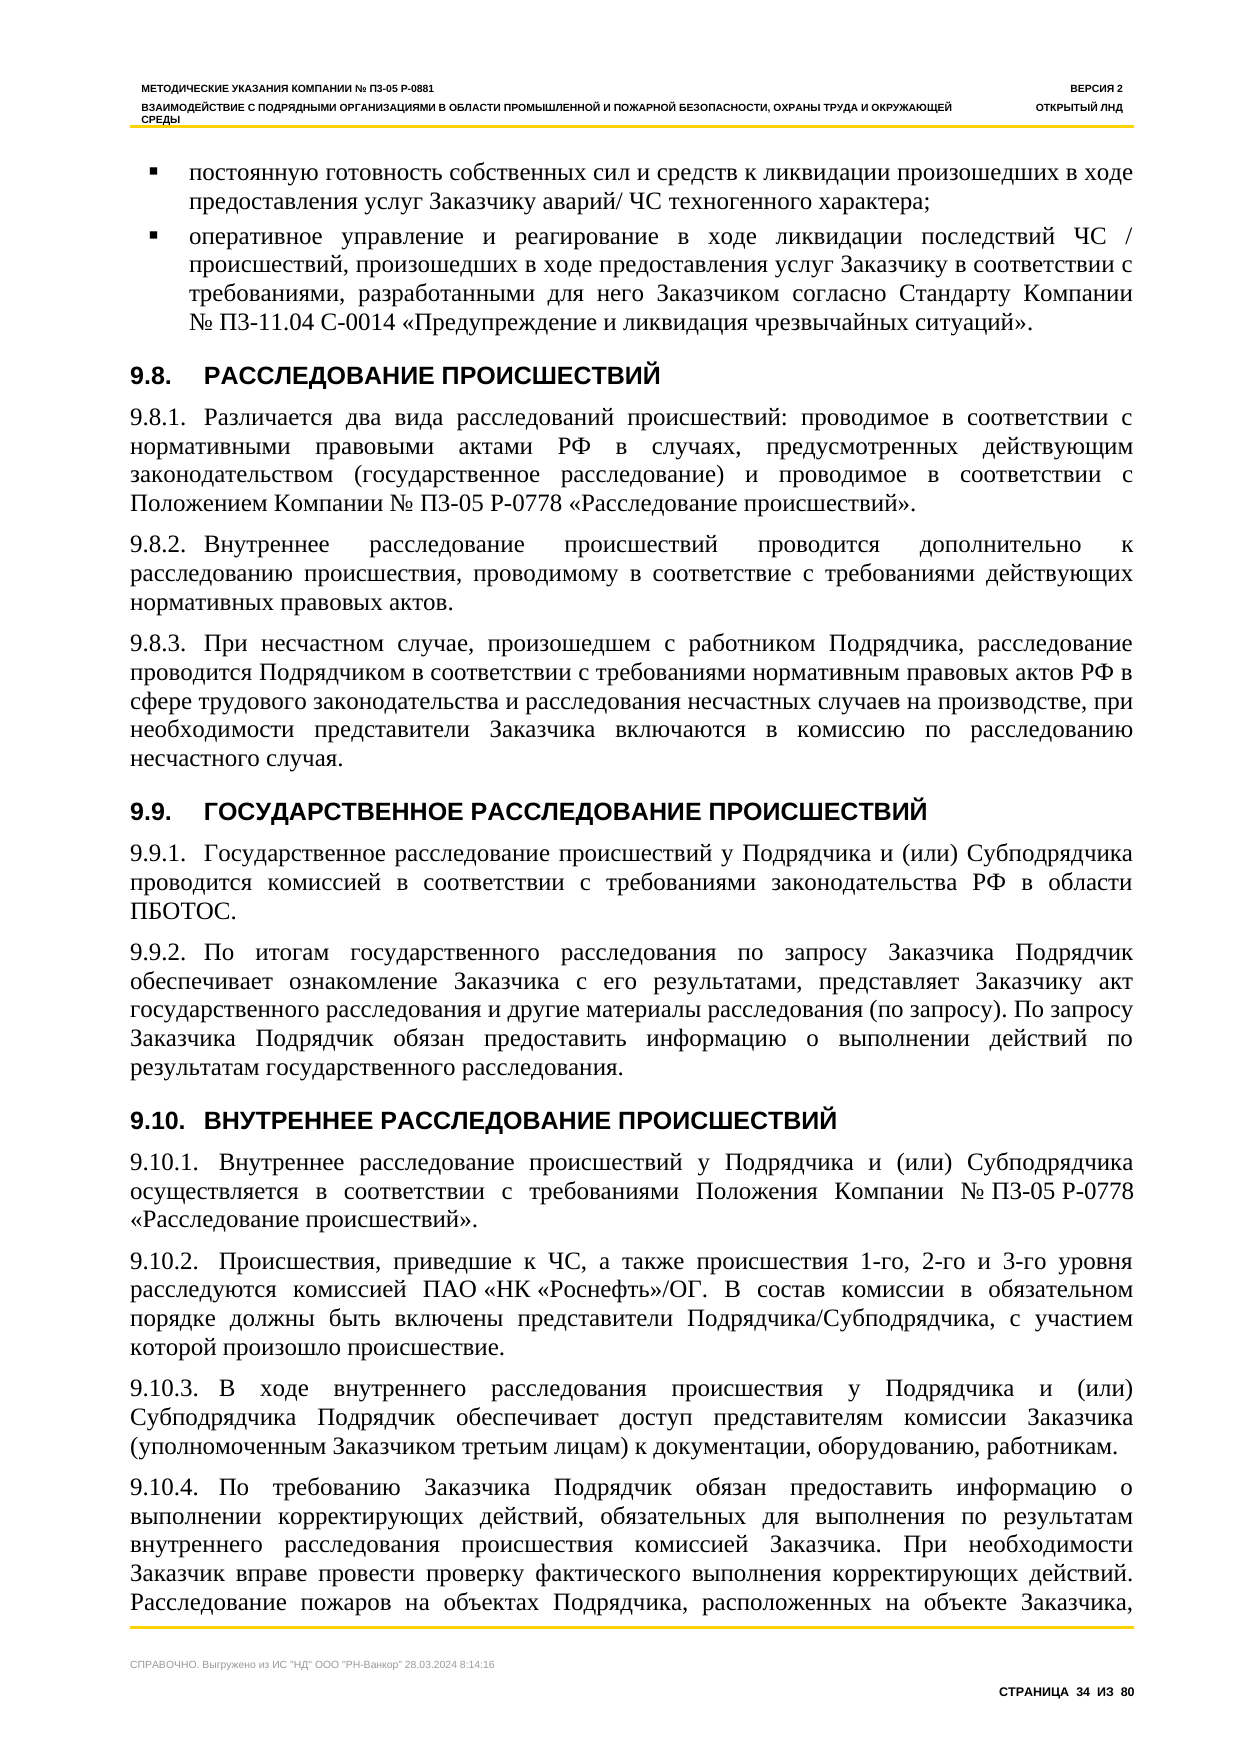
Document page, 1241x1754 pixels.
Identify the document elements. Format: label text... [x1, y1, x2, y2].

list оперативное управление и реагирование в ходе ликвидации последствий ЧС / происшествий, произошедших в ходе предоставления услуг Заказчику в соответствии с требованиями, разработанными для него Заказчиком согласно Стандарту Компании № П3-11.04 С-0014 «Предупреждение и ликвидация чрезвычайных ситуаций». [148, 221, 1134, 336]
subtitle ГОСУДАРСТВЕННОЕ РАССЛЕДОВАНИЕ ПРОИСШЕСТВИЙ [130, 797, 1134, 826]
list По итогам государственного расследования по запросу Заказчика Подрядчик обеспечивает ознакомление Заказчика с его результатами, представляет Заказчику акт государственного расследования и другие материалы расследования (по запросу). По запросу Заказчика Подрядчик обязан предоставить информацию о выполнении действий по результатам государственного расследования. [130, 937, 1134, 1081]
list Различается два вида расследований происшествий: проводимое в соответствии с нормативными правовыми актами РФ в случаях, предусмотренных действующим законодательством (государственное расследование) и проводимое в соответствии с Положением Компании № П3-05 Р-0778 «Расследование происшествий». [130, 402, 1134, 517]
list Внутреннее расследование происшествий проводится дополнительно к расследованию происшествия, проводимому в соответствие с требованиями действующих нормативных правовых актов. [130, 529, 1134, 616]
list Государственное расследование происшествий у Подрядчика и (или) Субподрядчика проводится комиссией в соответствии с требованиями законодательства РФ в области ПБОТОС. [130, 838, 1134, 924]
list Внутреннее расследование происшествий у Подрядчика и (или) Субподрядчика осуществляется в соответствии с требованиями Положения Компании № П3-05 Р-0778 «Расследование происшествий». [130, 1147, 1134, 1233]
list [130, 1472, 1134, 1616]
subtitle РАССЛЕДОВАНИЕ ПРОИСШЕСТВИЙ [130, 361, 1134, 389]
list При несчастном случае, произошедшем с работником Подрядчика, расследование проводится Подрядчиком в соответствии с требованиями нормативным правовых актов РФ в сфере трудового законодательства и расследования несчастных случаев на производстве, при необходимости представители Заказчика включаются в комиссию по расследованию несчастного случая. [130, 628, 1134, 772]
list постоянную готовность собственных сил и средств к ликвидации произошедших в ходе предоставления услуг Заказчику аварий/ ЧС техногенного характера; [148, 157, 1134, 214]
list Происшествия, приведшие к ЧС, а также происшествия 1-го, 2-го и 3-го уровня расследуются комиссией ПАО «НК «Роснефть»/ОГ. В состав комиссии в обязательном порядке должны быть включены представители Подрядчика/Субподрядчика, с участием которой произошло происшествие. [130, 1246, 1134, 1361]
subtitle ВНУТРЕННЕЕ РАССЛЕДОВАНИЕ ПРОИСШЕСТВИЙ [130, 1106, 1134, 1134]
list В ходе внутреннего расследования происшествия у Подрядчика и (или) Субподрядчика Подрядчик обеспечивает доступ представителям комиссии Заказчика (уполномоченным Заказчиком третьим лицам) к документации, оборудованию, работникам. [130, 1373, 1134, 1459]
